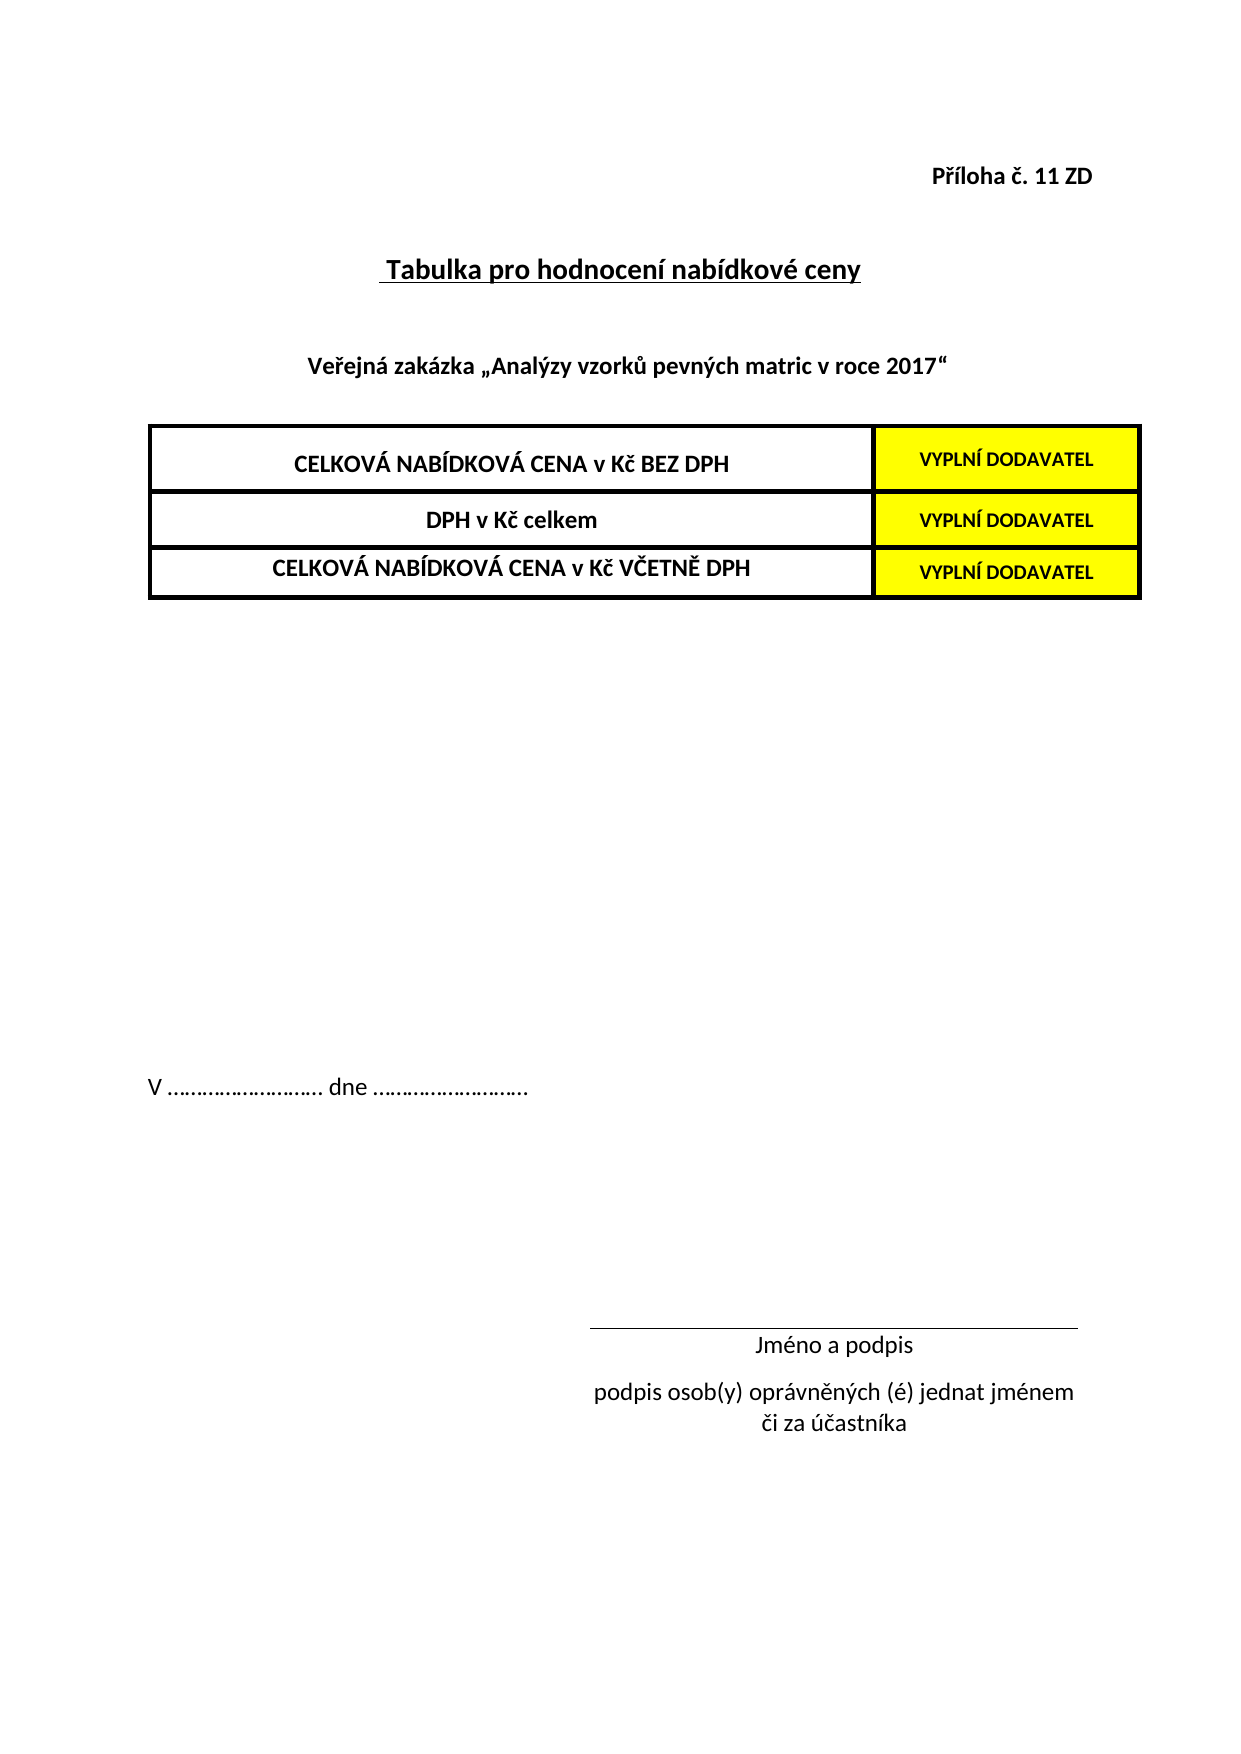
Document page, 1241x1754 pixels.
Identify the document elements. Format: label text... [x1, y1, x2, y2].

table_header vyplní dodavatel [876, 428, 1137, 489]
text Tabulka pro hodnocení nabídkové ceny [148, 251, 1093, 287]
table_header Jméno a podpis podpis osob(y) oprávněných (é) jednat jménem či za účastníka [590, 1329, 1078, 1450]
table_cell vyplní dodavatel [876, 550, 1137, 595]
text Veřejná zakázka „Analýzy vzorků pevných matric v roce 2017“ [148, 350, 1107, 381]
text V ……………………… dne ……………………… [148, 1071, 1093, 1101]
table_header celková Nabídková cena v Kč bez DPH [152, 428, 871, 489]
table_cell celková Nabídková cena v Kč včetně DPH [152, 550, 871, 595]
text Příloha č. 11 ZD [148, 160, 1093, 191]
table_cell vyplní dodavatel [876, 494, 1137, 545]
table_cell DPH v Kč celkem [152, 494, 871, 545]
